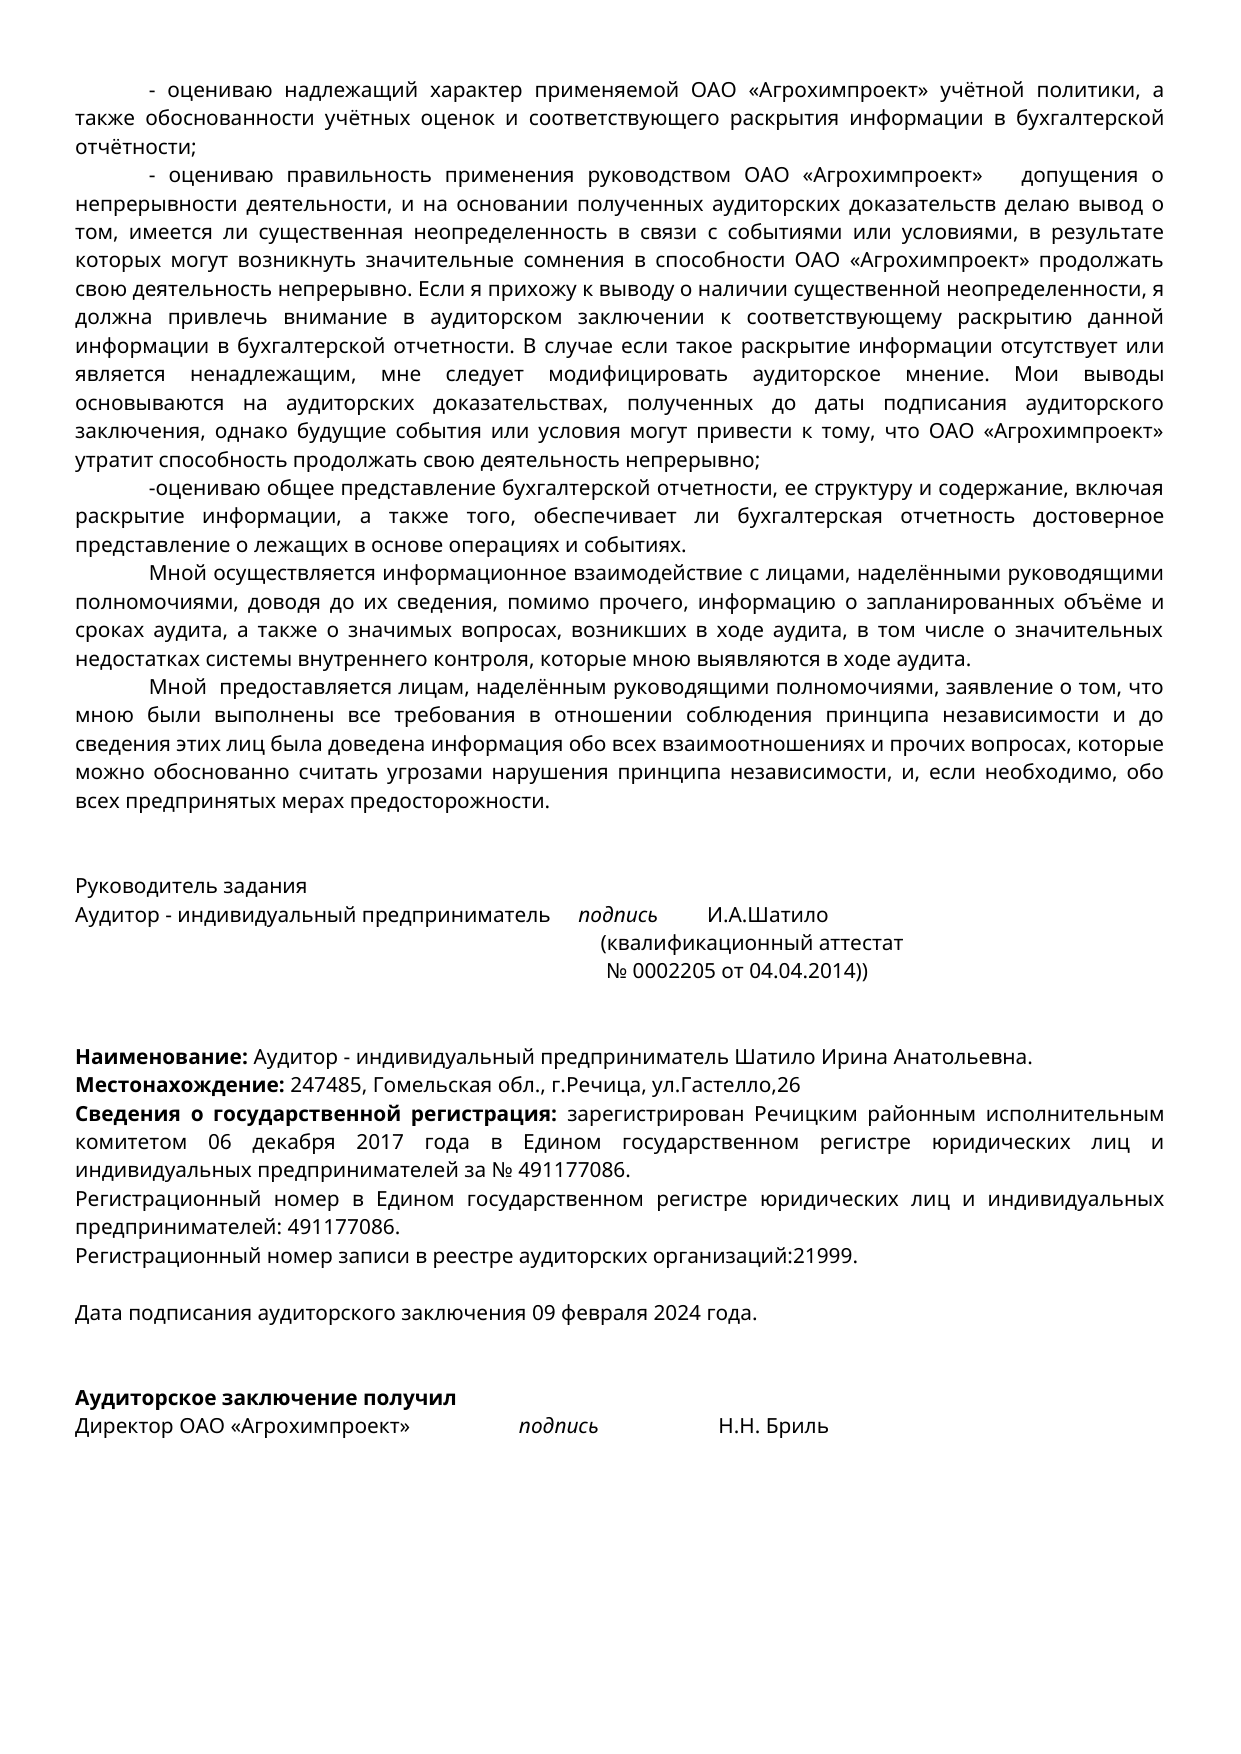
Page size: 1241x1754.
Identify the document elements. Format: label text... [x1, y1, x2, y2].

text Местонахождение: 247485, Гомельская обл., г.Речица, ул.Гастелло,26 [75, 1070, 1165, 1099]
text - оцениваю надлежащий характер применяемой ОАО «Агрохимпроект» учётной политики, а также обоснованности учётных оценок и соответствующего раскрытия информации в бухгалтерской отчётности; [75, 75, 1165, 160]
text № 0002205 от 04.04.2014)) [75, 957, 1165, 985]
text (квалификационный аттестат [75, 928, 1165, 957]
text Мной осуществляется информационное взаимодействие с лицами, наделёнными руководящими полномочиями, доводя до их сведения, помимо прочего, информацию о запланированных объёме и сроках аудита, а также о значимых вопросах, возникших в ходе аудита, в том числе о значительных недостатках системы внутреннего контроля, которые мною выявляются в ходе аудита. [75, 558, 1165, 672]
text -оцениваю общее представление бухгалтерской отчетности, ее структуру и содержание, включая раскрытие информации, а также того, обеспечивает ли бухгалтерская отчетность достоверное представление о лежащих в основе операциях и событиях. [75, 473, 1165, 558]
text Регистрационный номер в Едином государственном регистре юридических лиц и индивидуальных предпринимателей: 491177086. [75, 1184, 1165, 1241]
text Регистрационный номер записи в реестре аудиторских организаций:21999. [75, 1241, 1165, 1269]
text Руководитель задания [75, 871, 1165, 900]
text Дата подписания аудиторского заключения 09 февраля 2024 года. [75, 1298, 1165, 1326]
text Аудиторское заключение получил [75, 1383, 1165, 1412]
text Наименование: Аудитор - индивидуальный предприниматель Шатило Ирина Анатольевна. [75, 1042, 1165, 1070]
text Аудитор - индивидуальный предприниматель подпись И.А.Шатило [75, 900, 1165, 928]
text Директор ОАО «Агрохимпроект» подпись Н.Н. Бриль [75, 1412, 1165, 1440]
text Мной предоставляется лицам, наделённым руководящими полномочиями, заявление о том, что мною были выполнены все требования в отношении соблюдения принципа независимости и до сведения этих лиц была доведена информация обо всех взаимоотношениях и прочих вопросах, которые можно обоснованно считать угрозами нарушения принципа независимости, и, если необходимо, обо всех предпринятых мерах предосторожности. [75, 672, 1165, 814]
text - оцениваю правильность применения руководством ОАО «Агрохимпроект» допущения о непрерывности деятельности, и на основании полученных аудиторских доказательств делаю вывод о том, имеется ли существенная неопределенность в связи с событиями или условиями, в результате которых могут возникнуть значительные сомнения в способности ОАО «Агрохимпроект» продолжать свою деятельность непрерывно. Если я прихожу к выводу о наличии существенной неопределенности, я должна привлечь внимание в аудиторском заключении к соответствующему раскрытию данной информации в бухгалтерской отчетности. В случае если такое раскрытие информации отсутствует или является ненадлежащим, мне следует модифицировать аудиторское мнение. Мои выводы основываются на аудиторских доказательствах, полученных до даты подписания аудиторского заключения, однако будущие события или условия могут привести к тому, что ОАО «Агрохимпроект» утратит способность продолжать свою деятельность непрерывно; [75, 160, 1165, 473]
text Сведения о государственной регистрация: зарегистрирован Речицким районным исполнительным комитетом 06 декабря 2017 года в Едином государственном регистре юридических лиц и индивидуальных предпринимателей за № 491177086. [75, 1099, 1165, 1184]
